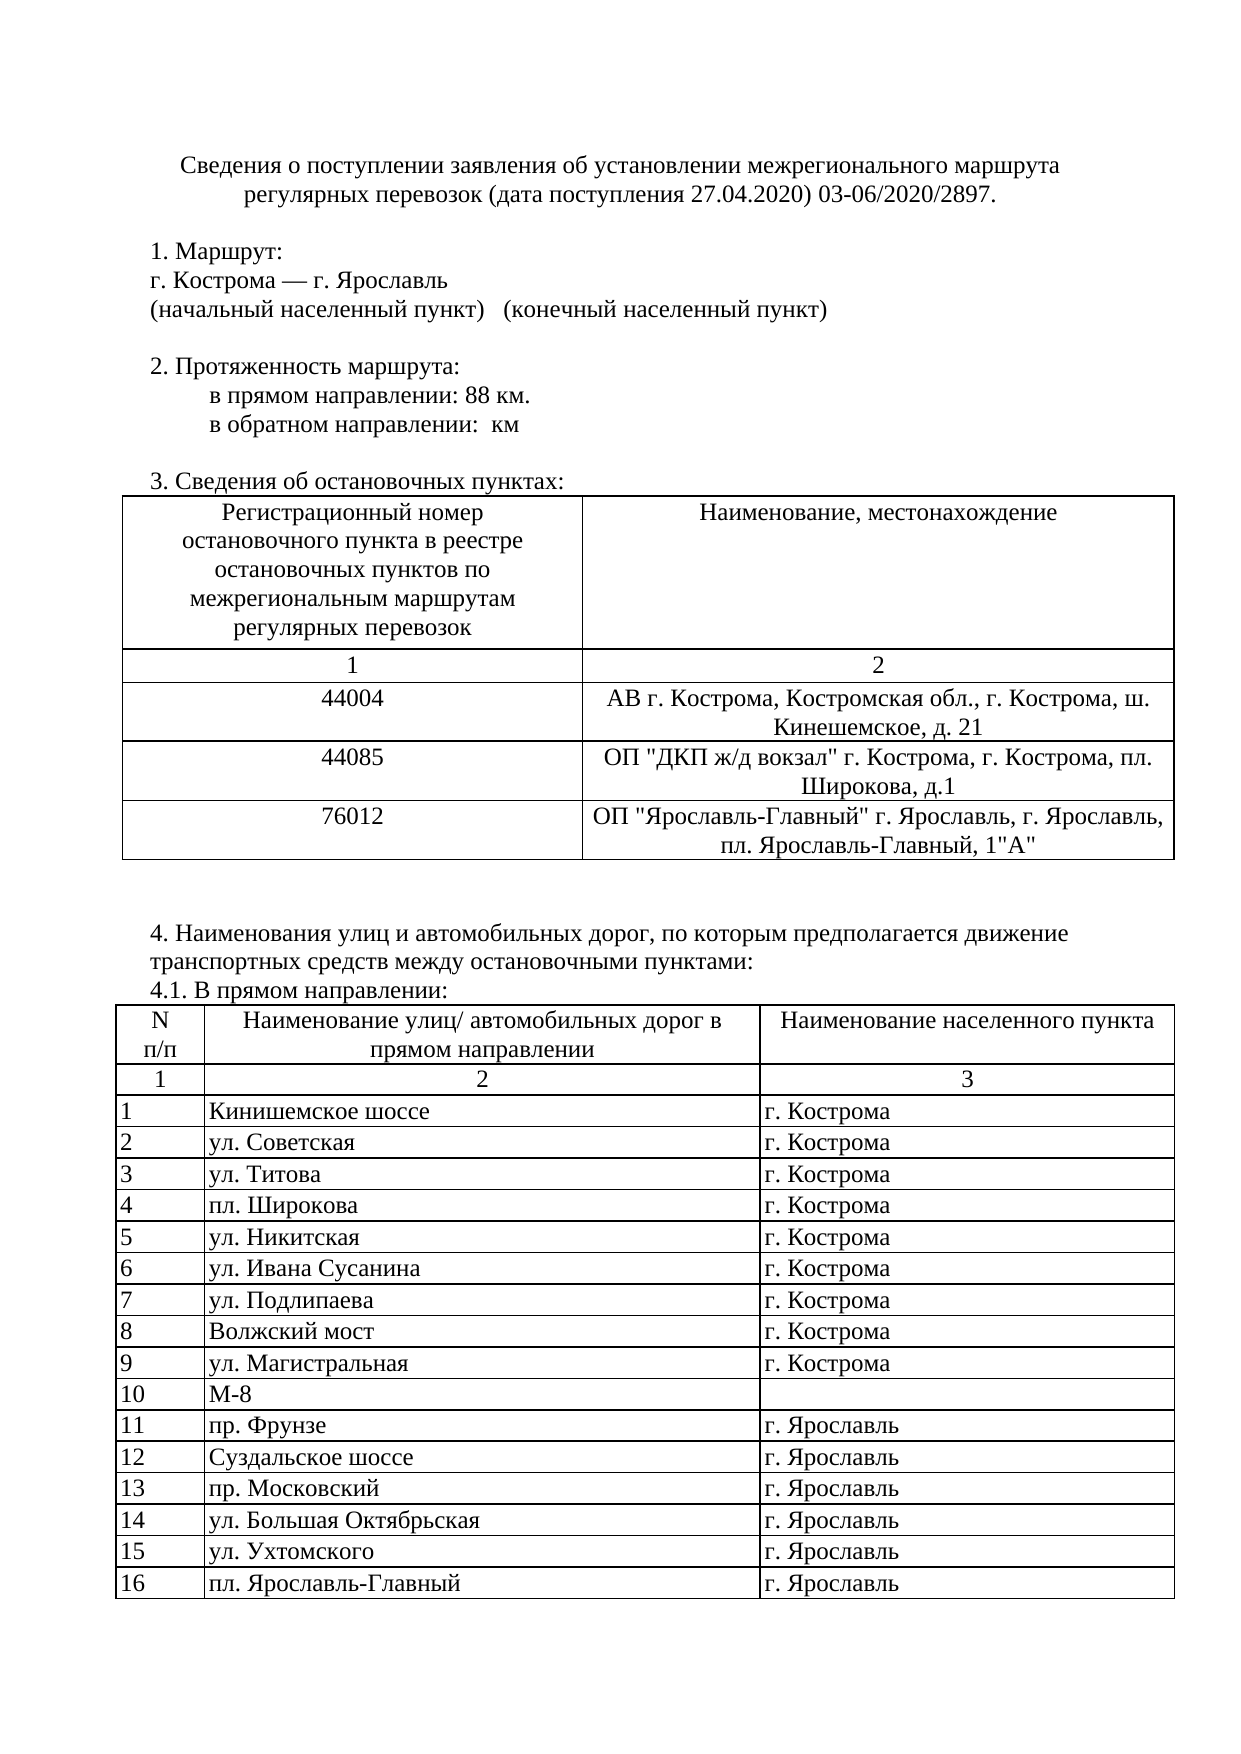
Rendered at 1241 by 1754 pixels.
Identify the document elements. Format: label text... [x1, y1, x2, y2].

table_header N п/п [117, 1006, 204, 1063]
table_cell 7 [117, 1285, 204, 1314]
table_cell г. Ярославль [761, 1473, 1174, 1503]
table_cell 3 [117, 1159, 204, 1189]
table_cell 10 [117, 1379, 204, 1409]
table_cell пл. Ярославль-Главный [205, 1568, 759, 1598]
table_cell ул. Советская [205, 1127, 759, 1157]
table_cell 9 [117, 1348, 204, 1377]
text 2. Протяженность маршрута: [150, 351, 1090, 380]
table_cell ул. Ухтомского [205, 1536, 759, 1566]
text 4. Наименования улиц и автомобильных дорог, по которым предполагается движение транспортных средств между остановочными пунктами: [150, 918, 1090, 975]
table_cell 2 [583, 650, 1173, 681]
table_cell 12 [117, 1442, 204, 1472]
table_cell пр. Фрунзе [205, 1411, 759, 1440]
table_cell 14 [117, 1505, 204, 1535]
table_cell 1 [117, 1096, 204, 1126]
table_cell 16 [117, 1568, 204, 1598]
text 1. Маршрут: [150, 236, 1090, 265]
table_cell 2 [117, 1127, 204, 1157]
table_cell ул. Большая Октябрьская [205, 1505, 759, 1535]
table_cell Кинишемское шоссе [205, 1096, 759, 1126]
table_cell 44004 [123, 683, 582, 740]
table_cell [761, 1379, 1174, 1409]
table_header Наименование, местонахождение [583, 497, 1173, 648]
table_cell 4 [117, 1190, 204, 1220]
table_cell ул. Ивана Сусанина [205, 1253, 759, 1283]
text г. Кострома — г. Ярославль [150, 265, 1090, 294]
table_cell 11 [117, 1411, 204, 1440]
table_cell ОП "ДКП ж/д вокзал" г. Кострома, г. Кострома, пл. Широкова, д.1 [583, 742, 1173, 799]
table_cell Волжский мост [205, 1316, 759, 1346]
table_cell М-8 [205, 1379, 759, 1409]
table_cell 6 [117, 1253, 204, 1283]
text 3. Сведения об остановочных пунктах: [150, 466, 1090, 495]
table_cell г. Кострома [761, 1159, 1174, 1189]
text (начальный населенный пункт) (конечный населенный пункт) [150, 294, 1090, 322]
table_header Регистрационный номер остановочного пункта в реестре остановочных пунктов по межрегиональным маршрутам регулярных перевозок [123, 497, 582, 648]
table_cell ул. Подлипаева [205, 1285, 759, 1314]
table_cell г. Ярославль [761, 1442, 1174, 1472]
table_cell Суздальское шоссе [205, 1442, 759, 1472]
table_cell г. Кострома [761, 1096, 1174, 1126]
table_cell ул. Титова [205, 1159, 759, 1189]
table_cell 5 [117, 1222, 204, 1252]
table_cell г. Кострома [761, 1316, 1174, 1346]
table_cell г. Кострома [761, 1253, 1174, 1283]
table_cell г. Ярославль [761, 1411, 1174, 1440]
table_cell ОП "Ярославль-Главный" г. Ярославль, г. Ярославль, пл. Ярославль-Главный, 1"А" [583, 801, 1173, 858]
table_cell 1 [117, 1065, 204, 1094]
table_cell пл. Широкова [205, 1190, 759, 1220]
table_cell 13 [117, 1473, 204, 1503]
table_cell г. Кострома [761, 1348, 1174, 1377]
table_cell пр. Московский [205, 1473, 759, 1503]
table_cell ул. Магистральная [205, 1348, 759, 1377]
table_cell 2 [205, 1065, 759, 1094]
table_cell 1 [123, 650, 582, 681]
table_cell г. Ярославль [761, 1568, 1174, 1598]
table_cell г. Ярославль [761, 1536, 1174, 1566]
table_cell г. Кострома [761, 1222, 1174, 1252]
table_cell 76012 [123, 801, 582, 858]
table_cell 44085 [123, 742, 582, 799]
table_header Наименование улиц/ автомобильных дорог в прямом направлении [205, 1006, 759, 1063]
text в прямом направлении: 88 км. [150, 380, 1090, 409]
table_cell 3 [761, 1065, 1174, 1094]
table_cell г. Кострома [761, 1127, 1174, 1157]
table_cell ул. Никитская [205, 1222, 759, 1252]
text Сведения о поступлении заявления об установлении межрегионального маршрута регулярных перевозок (дата поступления 27.04.2020) 03-06/2020/2897. [150, 150, 1090, 207]
table_cell г. Ярославль [761, 1505, 1174, 1535]
table_cell 15 [117, 1536, 204, 1566]
table_cell г. Кострома [761, 1285, 1174, 1314]
table_cell г. Кострома [761, 1190, 1174, 1220]
table_cell 8 [117, 1316, 204, 1346]
table_header Наименование населенного пункта [761, 1006, 1174, 1063]
text 4.1. В прямом направлении: [150, 975, 1090, 1004]
table_cell АВ г. Кострома, Костромская обл., г. Кострома, ш. Кинешемское, д. 21 [583, 683, 1173, 740]
text в обратном направлении: км [150, 409, 1090, 437]
